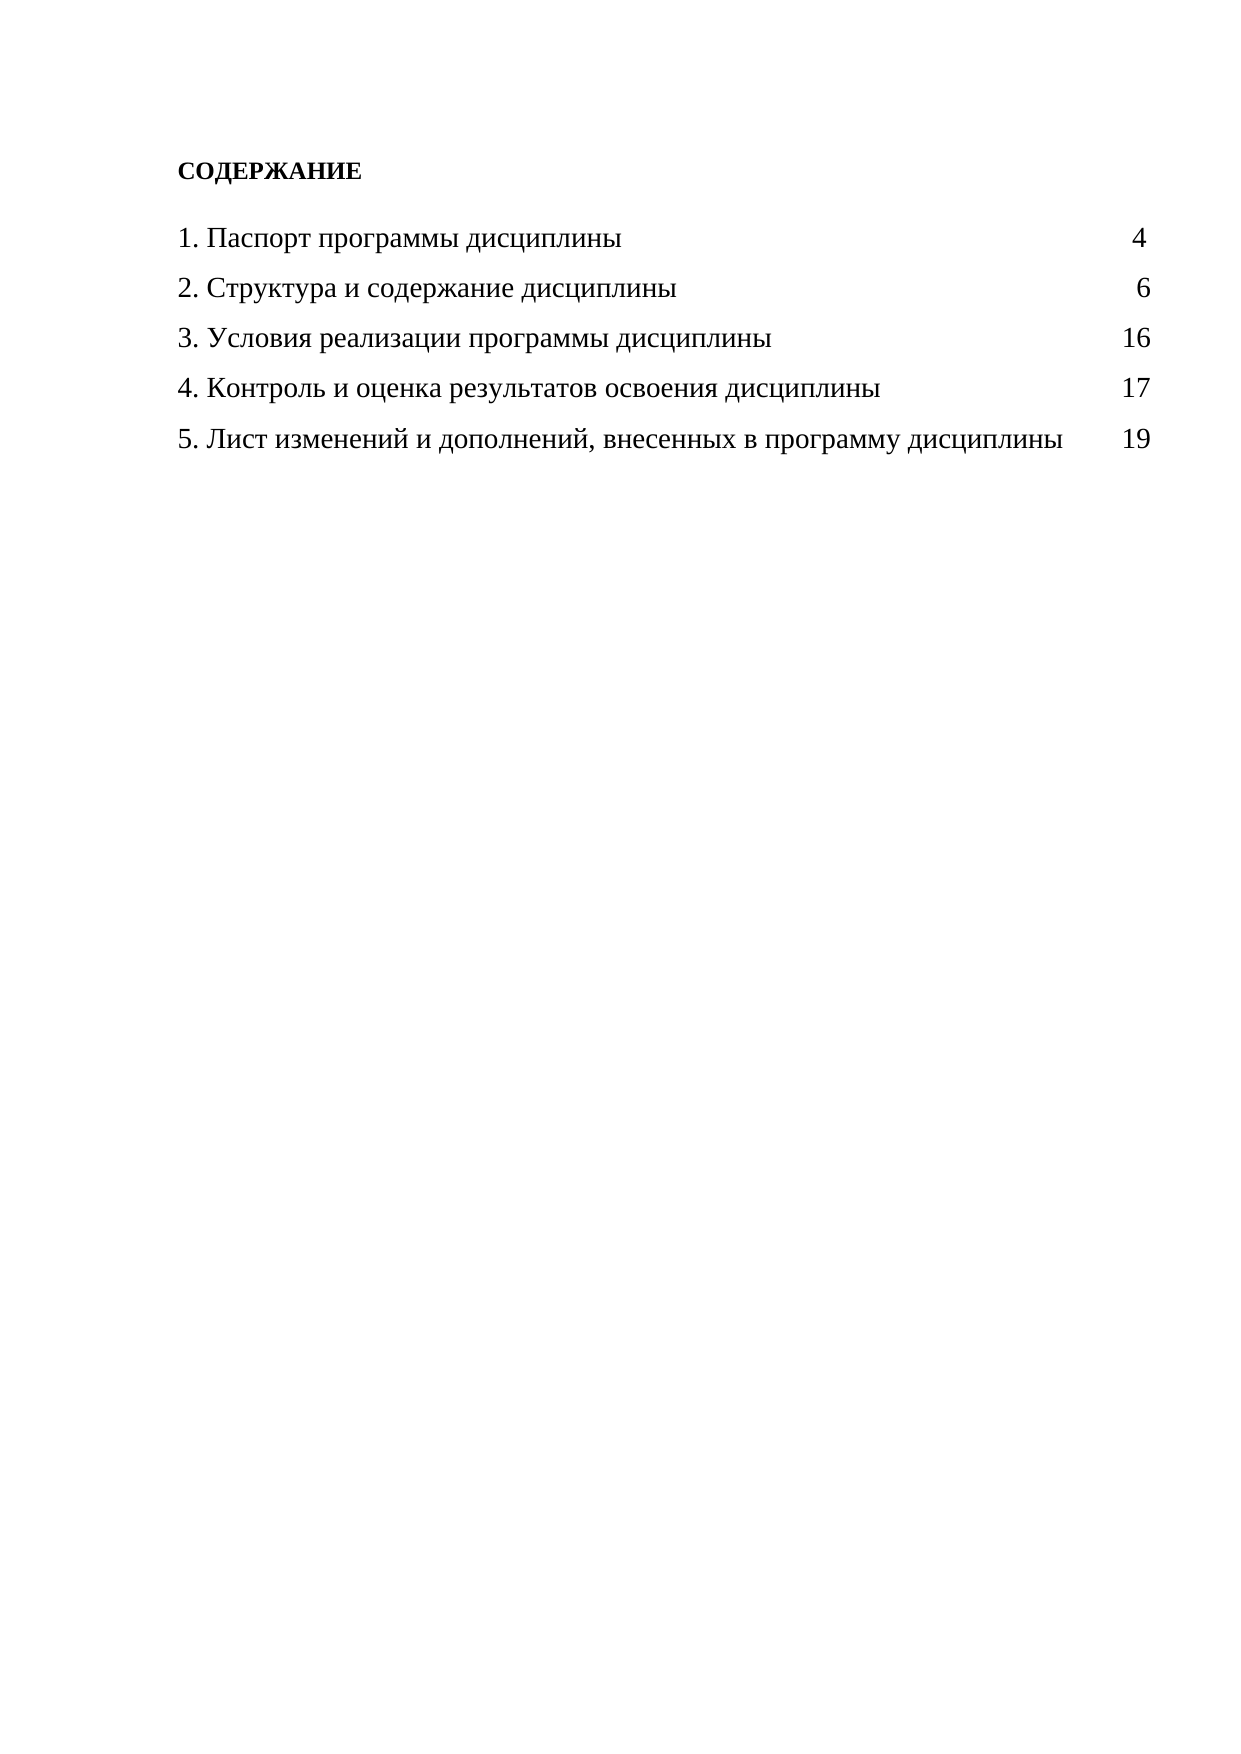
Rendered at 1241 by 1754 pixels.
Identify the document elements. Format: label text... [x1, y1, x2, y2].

text 5. Лист изменений и дополнений, внесенных в программу дисциплины 19 [177, 421, 1152, 454]
text 1. Паспорт программы дисциплины 4 [177, 220, 1152, 253]
text 4. Контроль и оценка результатов освоения дисциплины 17 [177, 371, 1152, 404]
text 2. Структура и содержание дисциплины 6 [177, 270, 1152, 303]
text 3. Условия реализации программы дисциплины 16 [177, 320, 1152, 354]
text СОДЕРЖАНИЕ [177, 156, 1152, 184]
